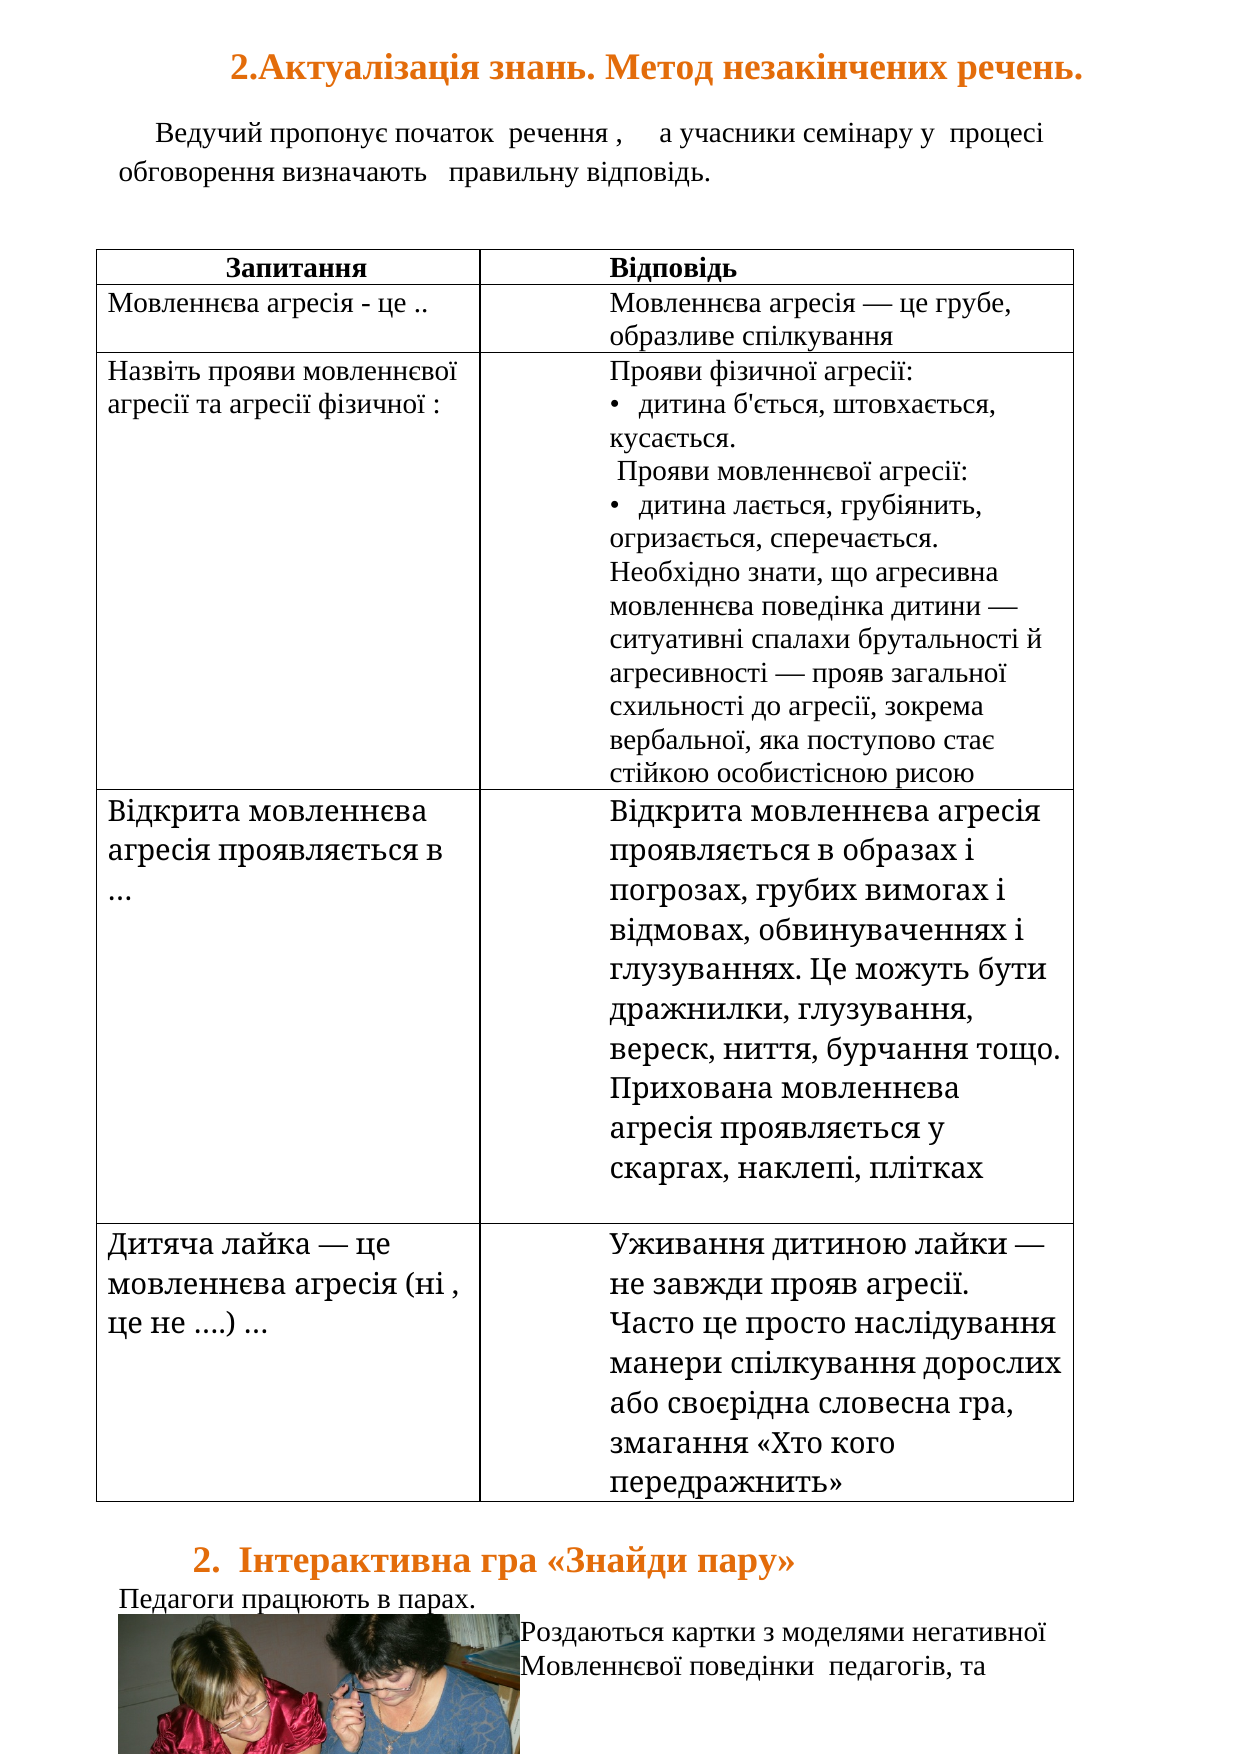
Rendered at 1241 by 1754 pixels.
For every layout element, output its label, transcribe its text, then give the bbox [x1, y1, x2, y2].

table_cell Мовленнєва агресія - це .. [97, 285, 479, 352]
picture [118, 1614, 520, 1754]
text 2.Актуалізація знань. Метод незакінчених речень. [230, 44, 1137, 87]
list Інтерактивна гра «Знайди пару» [192, 1538, 1137, 1581]
text Педагоги працюють в парах. [118, 1581, 1137, 1614]
table_cell Мовленнєва агресія — це грубе, образливе спілкування [481, 285, 1073, 352]
table_cell Дитяча лайка — це мовленнєва агресія (ні , це не ….) … [97, 1224, 479, 1501]
table_cell Прояви фізичної агресії: • дитина б'ється, штовхається, кусається. Прояви мовленнєвої агресії: • дитина лається, грубіянить, огризається, сперечається. Необхідно знати, що агресивна мовленнєва поведінка дитини — ситуативні спалахи брутальності й агресивності — прояв загальної схильності до агресії, зокрема вербальної, яка поступово стає стійкою особистісною рисою [481, 353, 1073, 789]
table_cell Назвіть прояви мовленнєвої агресії та агресії фізичної : [97, 353, 479, 789]
text Ведучий пропонує початок речення , а учасники семінару у процесі обговорення визначають правильну відповідь. [118, 116, 1137, 188]
table_cell Відкрита мовленнєва агресія проявляється в … [97, 790, 479, 1222]
table_header Запитання [97, 250, 479, 284]
table_cell Уживання дитиною лайки — не завжди прояв агресії. Часто це просто наслідування манери спілкування дорослих або своєрідна словесна гра, змагання «Хто кого передражнить» [481, 1224, 1073, 1501]
text Мовленнєвої поведінки педагогів, та [520, 1648, 1137, 1682]
table_header Відповідь [481, 250, 1073, 284]
table_cell Відкрита мовленнєва агресія проявляється в образах і погрозах, грубих вимогах і відмовах, обвинуваченнях і глузуваннях. Це можуть бути дражнилки, глузування, вереск, ниття, бурчання тощо. Прихована мовленнєва агресія проявляється у скаргах, наклепі, плітках [481, 790, 1073, 1222]
text Роздаються картки з моделями негативної [520, 1614, 1137, 1648]
